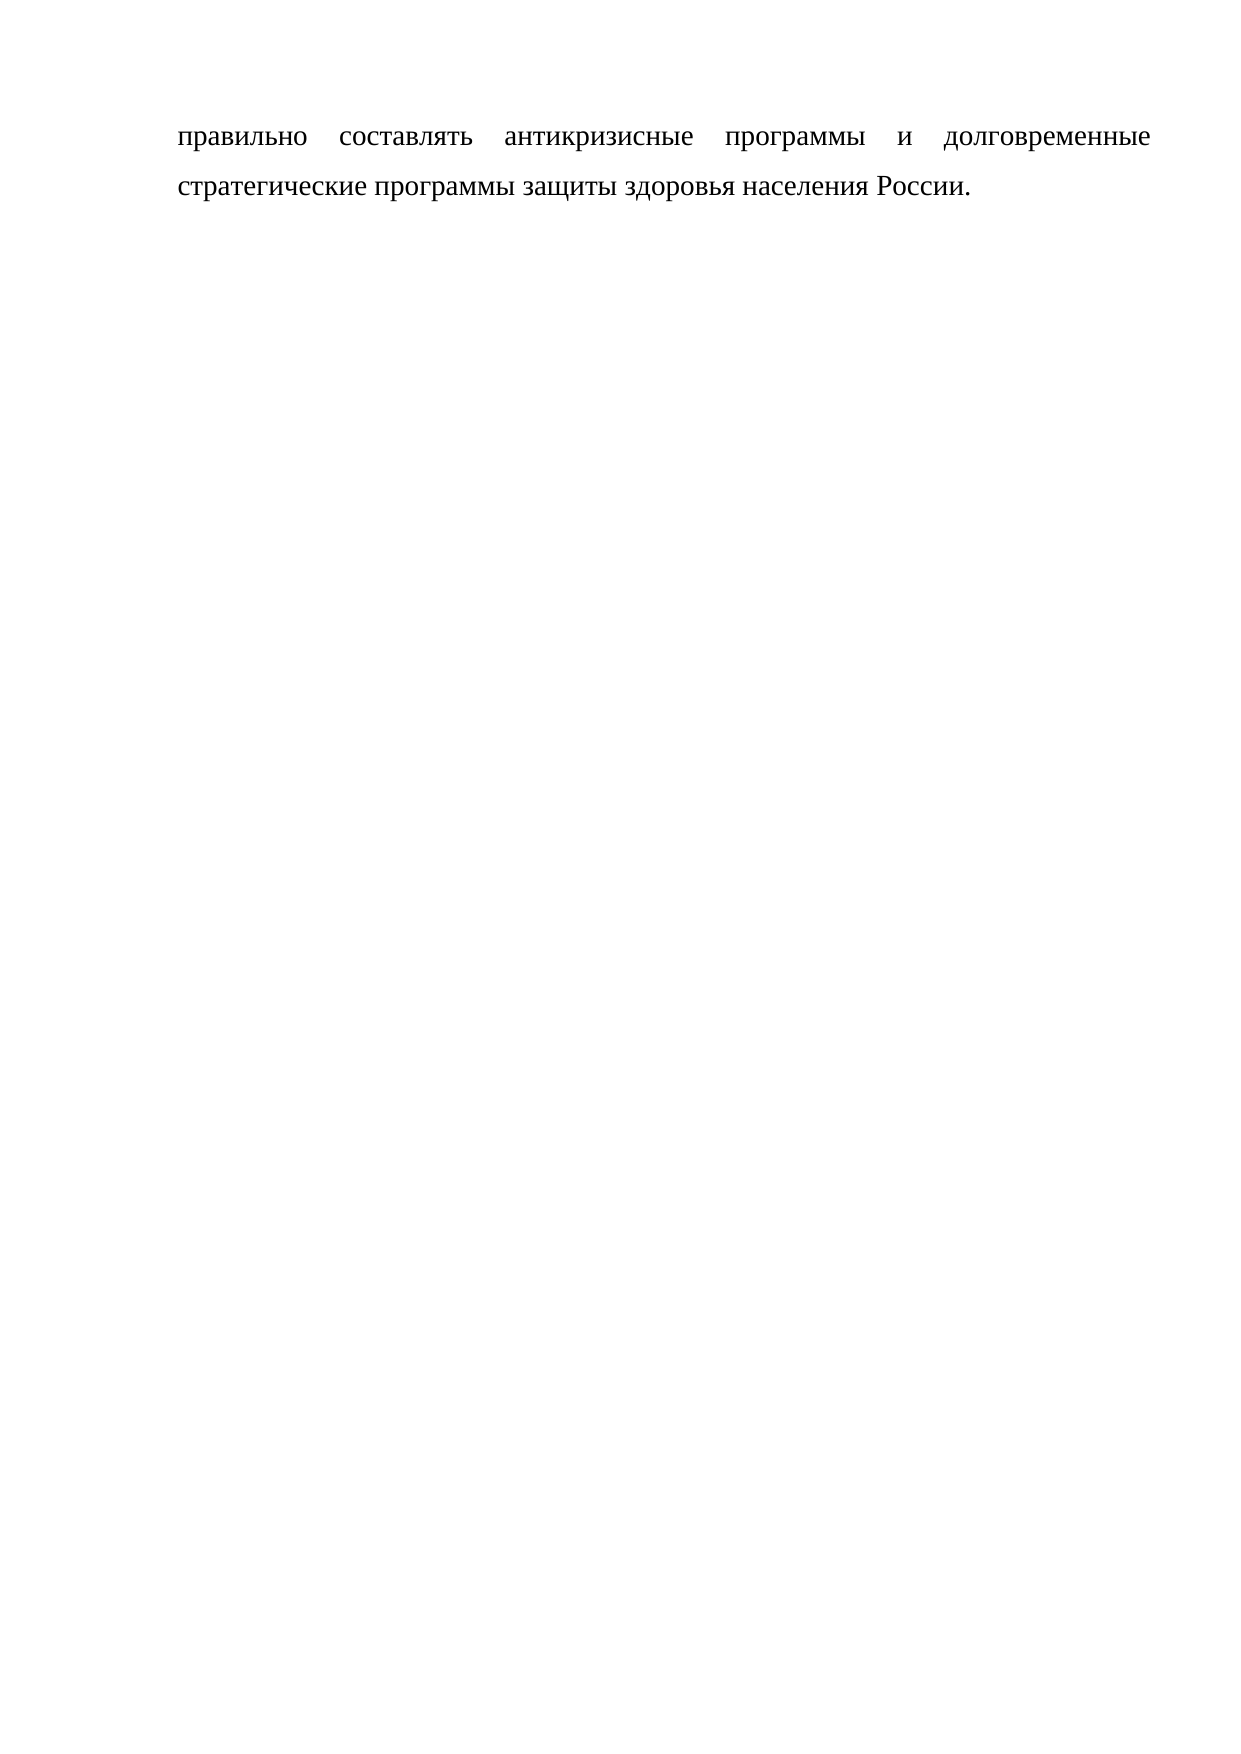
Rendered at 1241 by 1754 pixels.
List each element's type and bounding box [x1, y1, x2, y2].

text [177, 118, 1152, 202]
